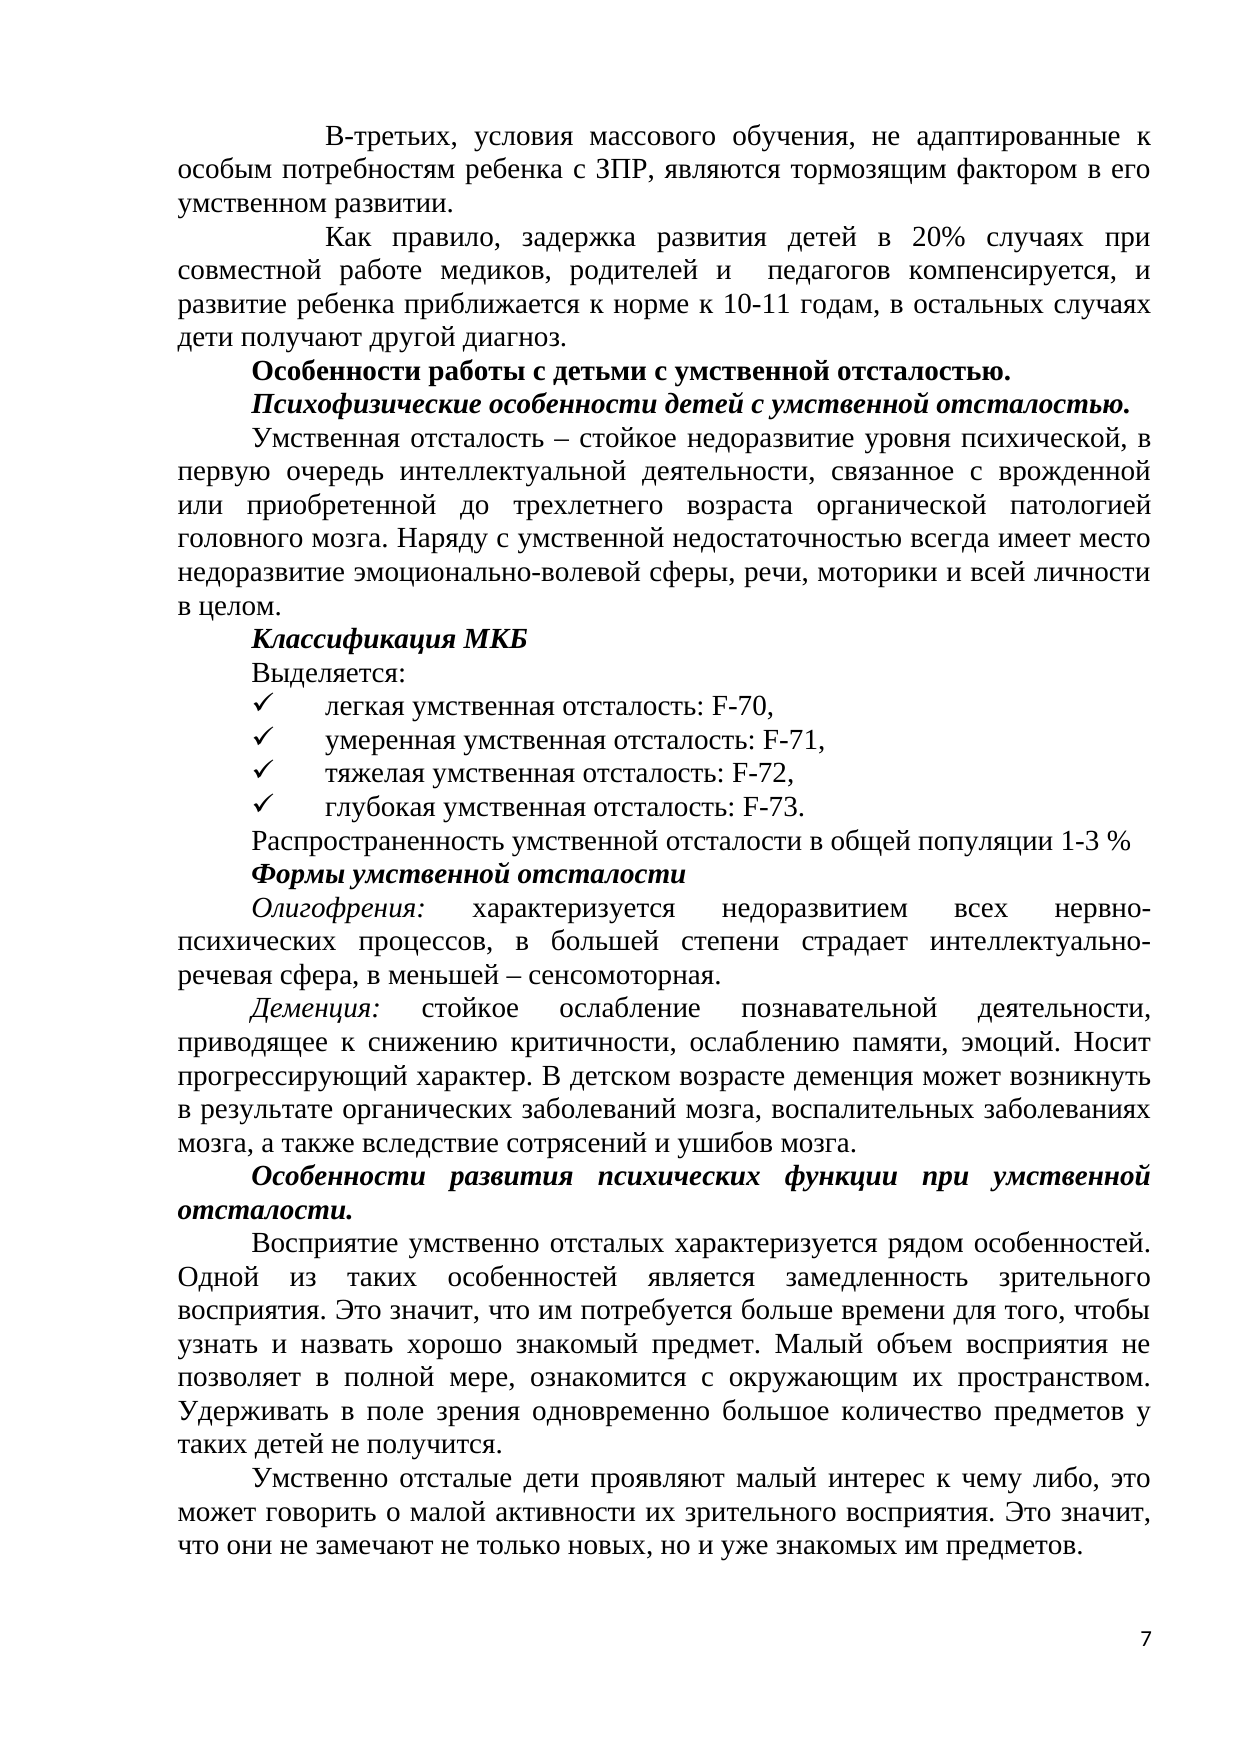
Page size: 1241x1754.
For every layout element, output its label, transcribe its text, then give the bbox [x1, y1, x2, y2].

list Олигофрения: характеризуется недоразвитием всех нервно-психических процессов, в большей степени страдает интеллектуально-речевая сфера, в меньшей – сенсомоторная. [177, 890, 1152, 991]
text Как правило, задержка развития детей в 20% случаях при совместной работе медиков, родителей и педагогов компенсируется, и развитие ребенка приближается к норме к 10-11 годам, в остальных случаях дети получают другой диагноз. [177, 219, 1152, 353]
text Психофизические особенности детей с умственной отсталостью. [177, 386, 1152, 420]
list Классификация МКБ [177, 621, 1152, 655]
list умеренная умственная отсталость: F-71, [177, 722, 1152, 756]
list Распространенность умственной отсталости в общей популяции 1-3 % [177, 823, 1152, 856]
list тяжелая умственная отсталость: F-72, [177, 756, 1152, 789]
list легкая умственная отсталость: F-70, [177, 688, 1152, 722]
list Особенности развития психических функции при умственной отсталости. [177, 1158, 1152, 1225]
list Выделяется: [177, 655, 1152, 688]
list Умственно отсталые дети проявляют малый интерес к чему либо, это может говорить о малой активности их зрительного восприятия. Это значит, что они не замечают не только новых, но и уже знакомых им предметов. [177, 1460, 1152, 1561]
text В-третьих, условия массового обучения, не адаптированные к особым потребностям ребенка с ЗПР, являются тормозящим фактором в его умственном развитии. [177, 118, 1152, 219]
list Восприятие умственно отсталых характеризуется рядом особенностей. Одной из таких особенностей является замедленность зрительного восприятия. Это значит, что им потребуется больше времени для того, чтобы узнать и назвать хорошо знакомый предмет. Малый объем восприятия не позволяет в полной мере, ознакомится с окружающим их пространством. Удерживать в поле зрения одновременно большое количество предметов у таких детей не получится. [177, 1225, 1152, 1460]
list глубокая умственная отсталость: F-73. [177, 789, 1152, 823]
list Формы умственной отсталости [177, 856, 1152, 890]
text Особенности работы с детьми с умственной отсталостью. [177, 353, 1152, 386]
list Деменция: стойкое ослабление познавательной деятельности, приводящее к снижению критичности, ослаблению памяти, эмоций. Носит прогрессирующий характер. В детском возрасте деменция может возникнуть в результате органических заболеваний мозга, воспалительных заболеваниях мозга, а также вследствие сотрясений и ушибов мозга. [177, 991, 1152, 1158]
list Умственная отсталость – стойкое недоразвитие уровня психической, в первую очередь интеллектуальной деятельности, связанное с врожденной или приобретенной до трехлетнего возраста органической патологией головного мозга. Наряду с умственной недостаточностью всегда имеет место недоразвитие эмоционально-волевой сферы, речи, моторики и всей личности в целом. [177, 420, 1152, 621]
